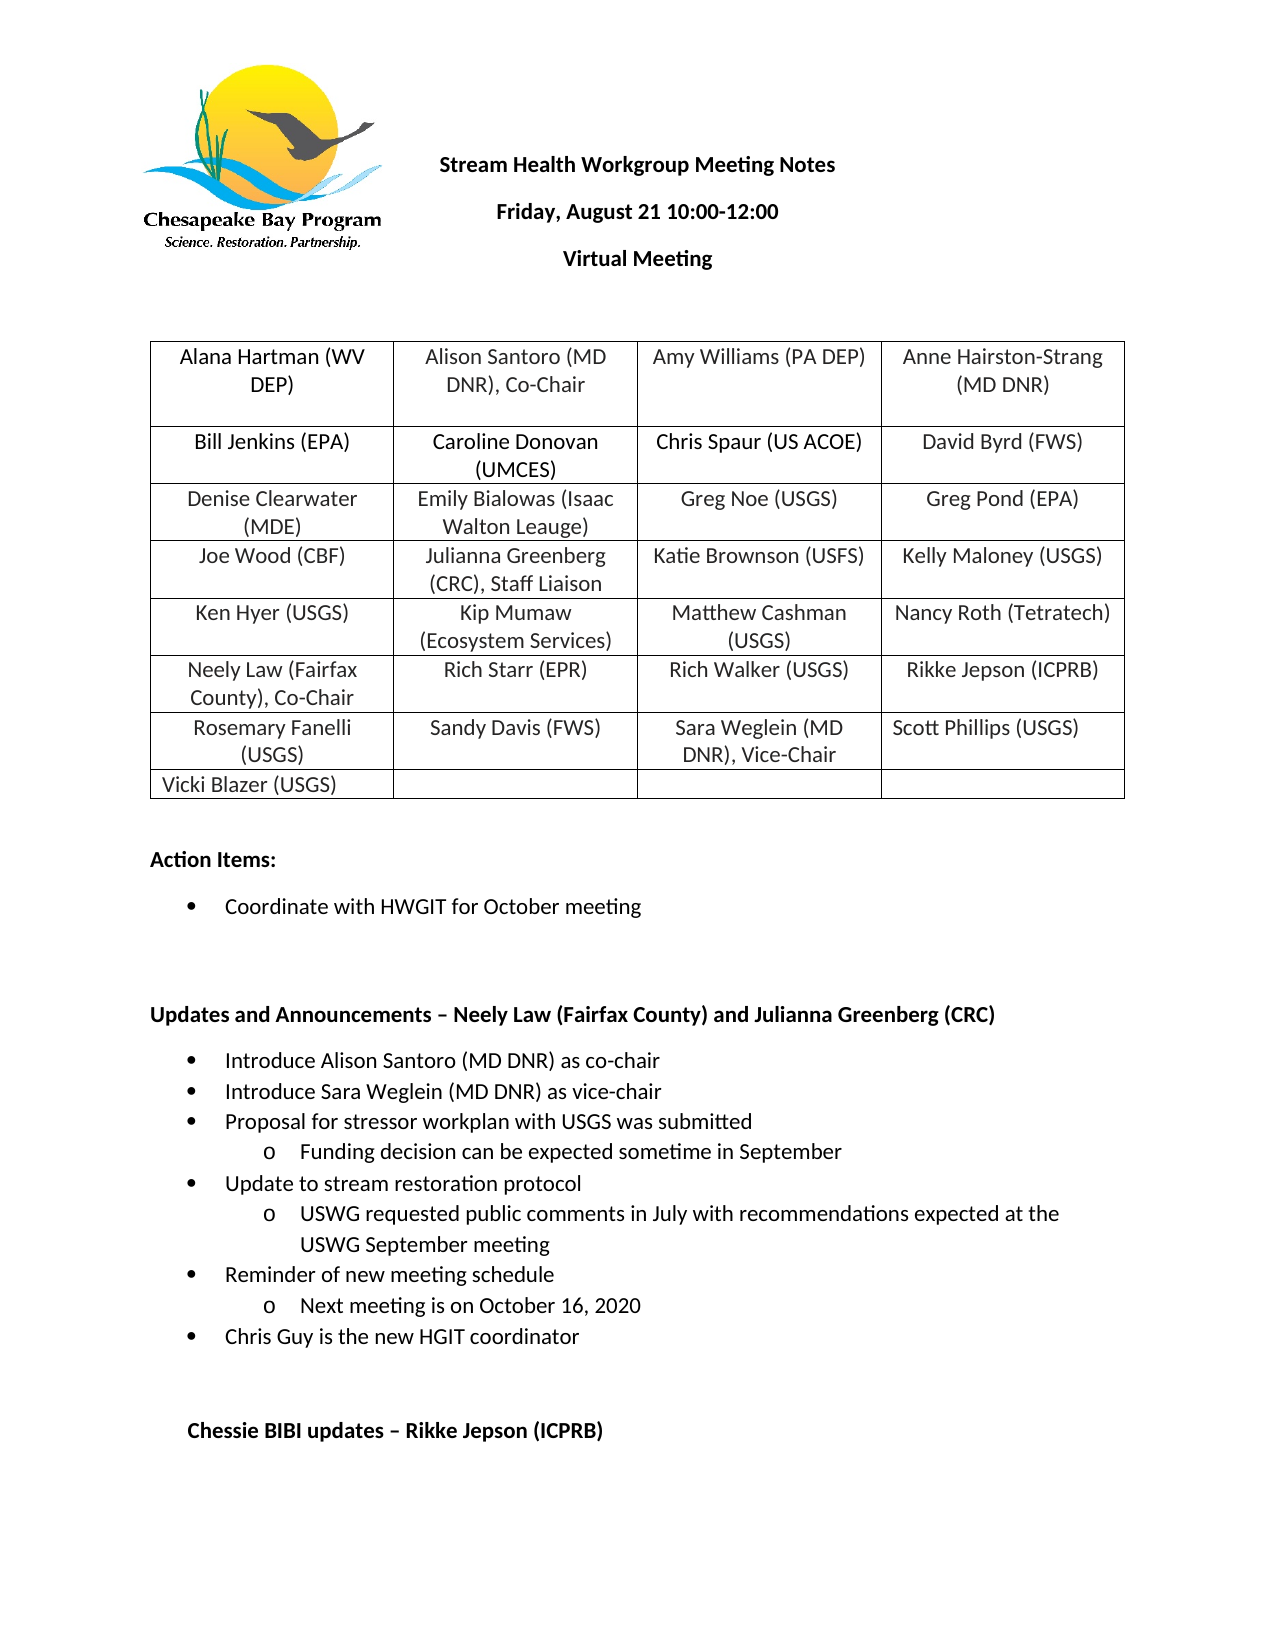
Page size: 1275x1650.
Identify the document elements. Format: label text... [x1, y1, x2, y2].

text Stream Health Workgroup Meeting Notes [383, 150, 1125, 178]
table_cell Rikke Jepson (ICPRB) [882, 656, 1124, 712]
table_cell Bill Jenkins (EPA) [151, 427, 393, 483]
list Proposal for stressor workplan with USGS was submitted [187, 1107, 1125, 1135]
table_cell Emily Bialowas (Isaac Walton Leauge) [394, 484, 637, 540]
table_header Alana Hartman (WV DEP) [151, 342, 393, 426]
table_header Anne Hairston-Strang (MD DNR) [882, 342, 1124, 426]
table_header Amy Williams (PA DEP) [638, 342, 881, 426]
table_cell Neely Law (Fairfax County), Co-Chair [151, 656, 393, 712]
list Update to stream restoration protocol [187, 1169, 1125, 1197]
table_cell Nancy Roth (Tetratech) [882, 599, 1124, 654]
list Coordinate with HWGIT for October meeting [187, 892, 1125, 921]
table_cell Rosemary Fanelli (USGS) [151, 713, 393, 769]
text Action Items: [150, 846, 1125, 874]
table_cell Joe Wood (CBF) [151, 541, 393, 597]
table_cell Denise Clearwater (MDE) [151, 484, 393, 540]
table_cell Matthew Cashman (USGS) [638, 599, 881, 654]
table_cell David Byrd (FWS) [882, 427, 1124, 483]
picture [141, 63, 383, 250]
list USWG requested public comments in July with recommendations expected at the USWG September meeting [262, 1199, 1125, 1258]
table_cell Caroline Donovan (UMCES) [394, 427, 637, 483]
list Funding decision can be expected sometime in September [262, 1137, 1125, 1166]
list Introduce Alison Santoro (MD DNR) as co-chair [187, 1047, 1125, 1075]
table_cell Rich Starr (EPR) [394, 656, 637, 712]
table_cell [638, 770, 881, 798]
list Introduce Sara Weglein (MD DNR) as vice-chair [187, 1077, 1125, 1105]
table_cell [882, 770, 1124, 798]
table_cell Julianna Greenberg (CRC), Staff Liaison [394, 541, 637, 597]
table_cell Kelly Maloney (USGS) [882, 541, 1124, 597]
table_cell Vicki Blazer (USGS) [151, 770, 393, 798]
table_cell Sandy Davis (FWS) [394, 713, 637, 769]
table_cell Greg Pond (EPA) [882, 484, 1124, 540]
list Chris Guy is the new HGIT coordinator [187, 1322, 1125, 1350]
table_cell Chris Spaur (US ACOE) [638, 427, 881, 483]
table_cell Katie Brownson (USFS) [638, 541, 881, 597]
table_cell Scott Phillips (USGS) [882, 713, 1124, 769]
table_cell Ken Hyer (USGS) [151, 599, 393, 654]
table_header Alison Santoro (MD DNR), Co-Chair [394, 342, 637, 426]
table_cell Rich Walker (USGS) [638, 656, 881, 712]
table_cell [394, 770, 637, 798]
table_cell Sara Weglein (MD DNR), Vice-Chair [638, 713, 881, 769]
list Reminder of new meeting schedule [187, 1261, 1125, 1288]
text Updates and Announcements – Neely Law (Fairfax County) and Julianna Greenberg (CRC) [150, 1000, 1125, 1028]
list Next meeting is on October 16, 2020 [262, 1291, 1125, 1320]
table_cell Kip Mumaw (Ecosystem Services) [394, 599, 637, 654]
text Chessie BIBI updates – Rikke Jepson (ICPRB) [187, 1416, 1125, 1444]
table_cell Greg Noe (USGS) [638, 484, 881, 540]
text Friday, August 21 10:00-12:00 [383, 197, 1125, 225]
text Virtual Meeting [150, 244, 1125, 272]
